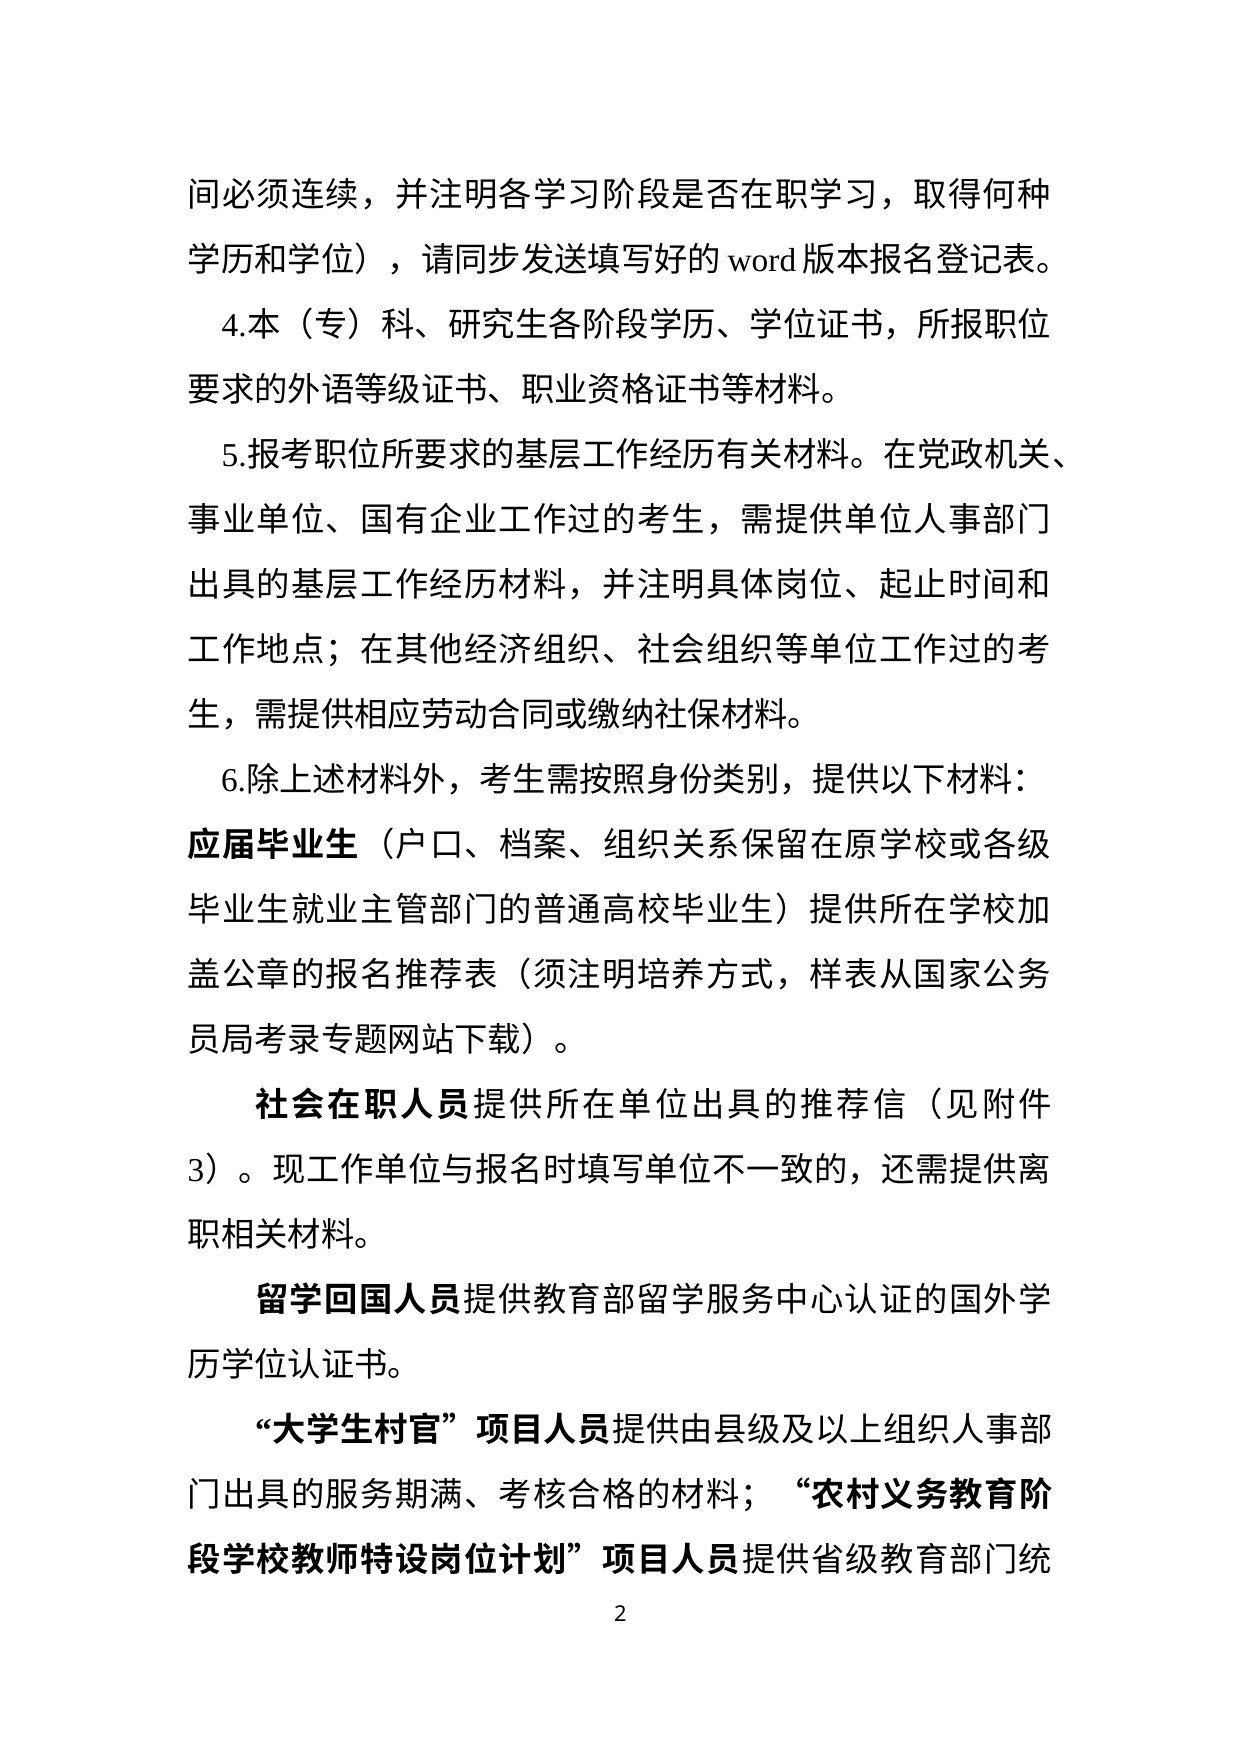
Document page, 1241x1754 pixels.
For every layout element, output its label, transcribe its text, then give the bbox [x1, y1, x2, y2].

text 5.报考职位所要求的基层工作经历有关材料。在党政机关、事业单位、国有企业工作过的考生，需提供单位人事部门出具的基层工作经历材料，并注明具体岗位、起止时间和工作地点；在其他经济组织、社会组织等单位工作过的考生，需提供相应劳动合同或缴纳社保材料。 [187, 419, 1053, 744]
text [187, 159, 1053, 289]
text 应届毕业生（户口、档案、组织关系保留在原学校或各级毕业生就业主管部门的普通高校毕业生）提供所在学校加盖公章的报名推荐表（须注明培养方式，样表从国家公务员局考录专题网站下载）。 [187, 809, 1053, 1069]
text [187, 1394, 1053, 1589]
text 社会在职人员提供所在单位出具的推荐信（见附件3）。现工作单位与报名时填写单位不一致的，还需提供离职相关材料。 [187, 1069, 1053, 1264]
text 留学回国人员提供教育部留学服务中心认证的国外学历学位认证书。 [187, 1264, 1053, 1394]
text 6.除上述材料外，考生需按照身份类别，提供以下材料： [187, 744, 1053, 809]
text 4.本（专）科、研究生各阶段学历、学位证书，所报职位要求的外语等级证书、职业资格证书等材料。 [187, 289, 1053, 419]
